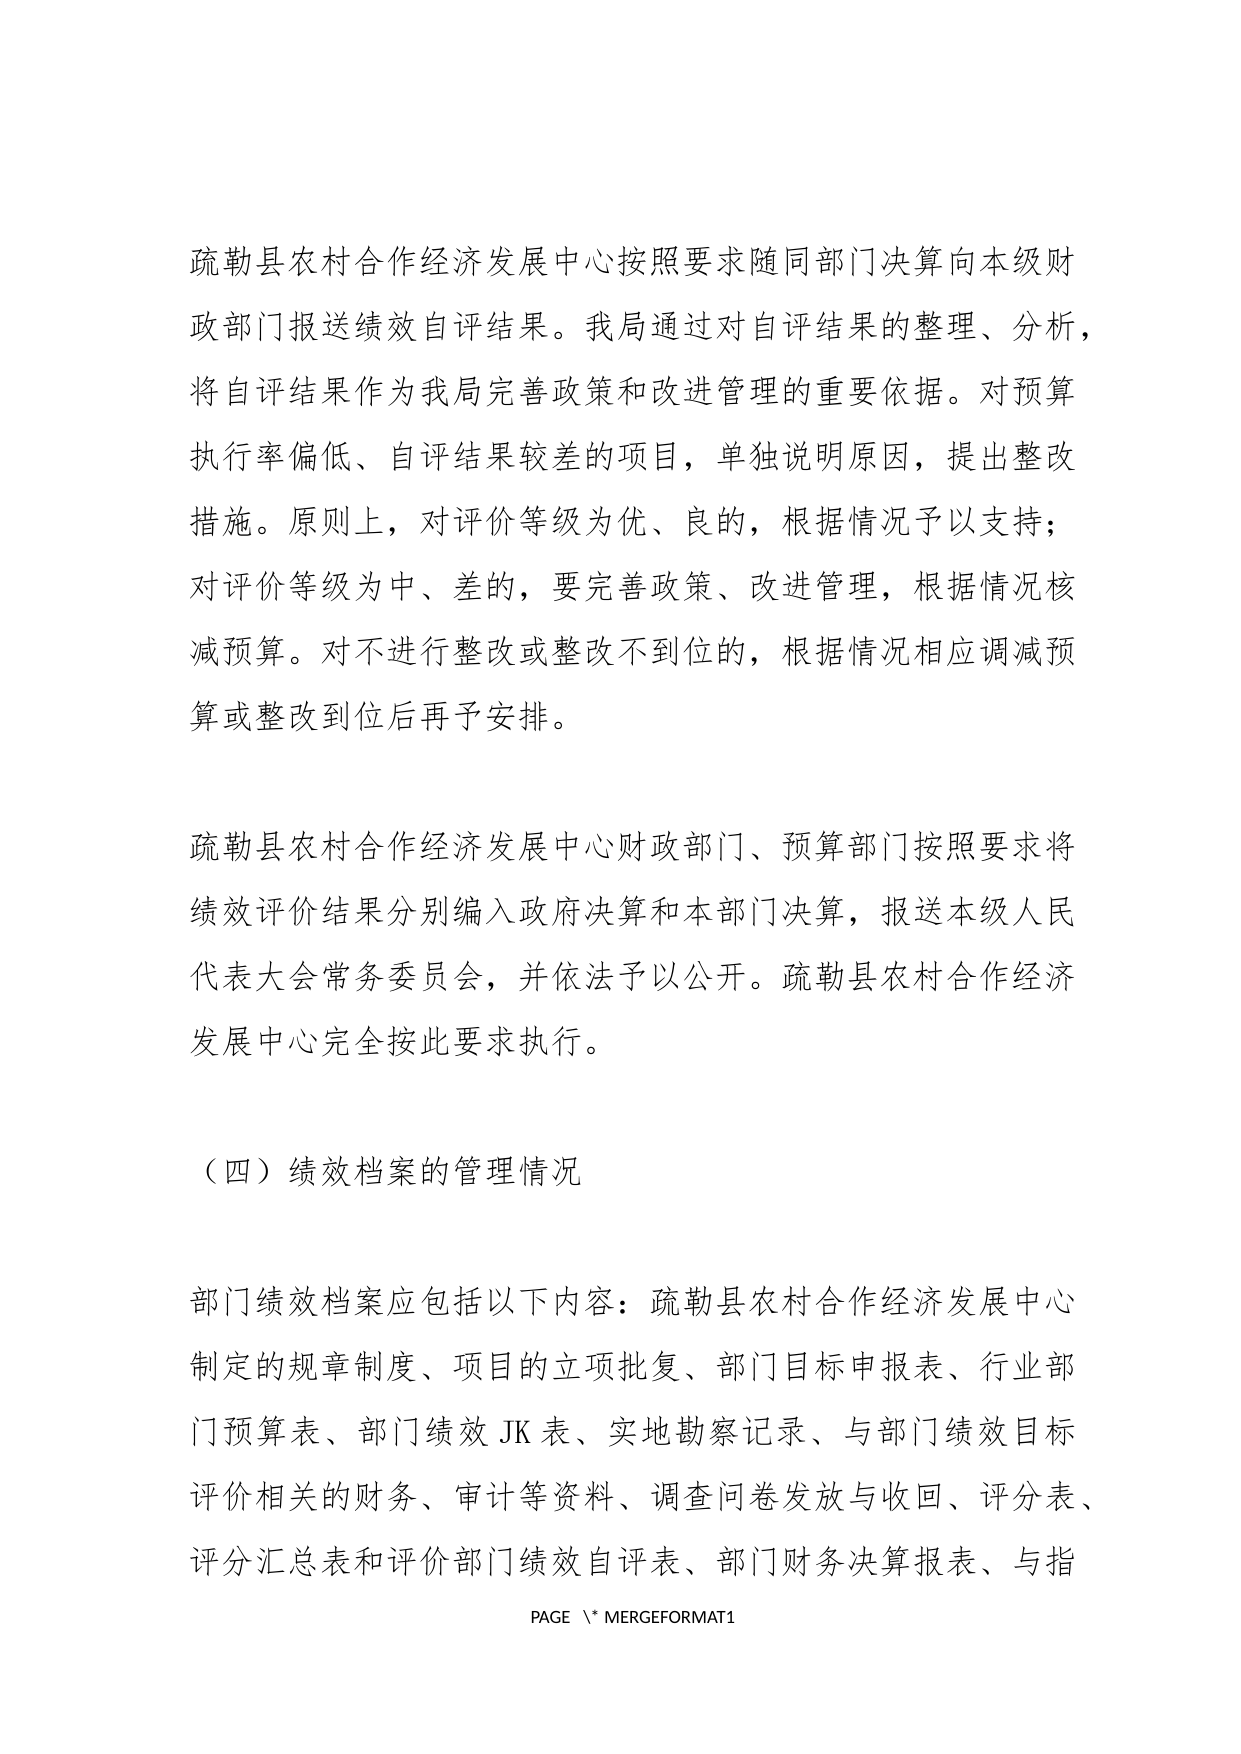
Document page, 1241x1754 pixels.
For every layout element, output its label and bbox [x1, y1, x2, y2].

text [187, 162, 1078, 1592]
